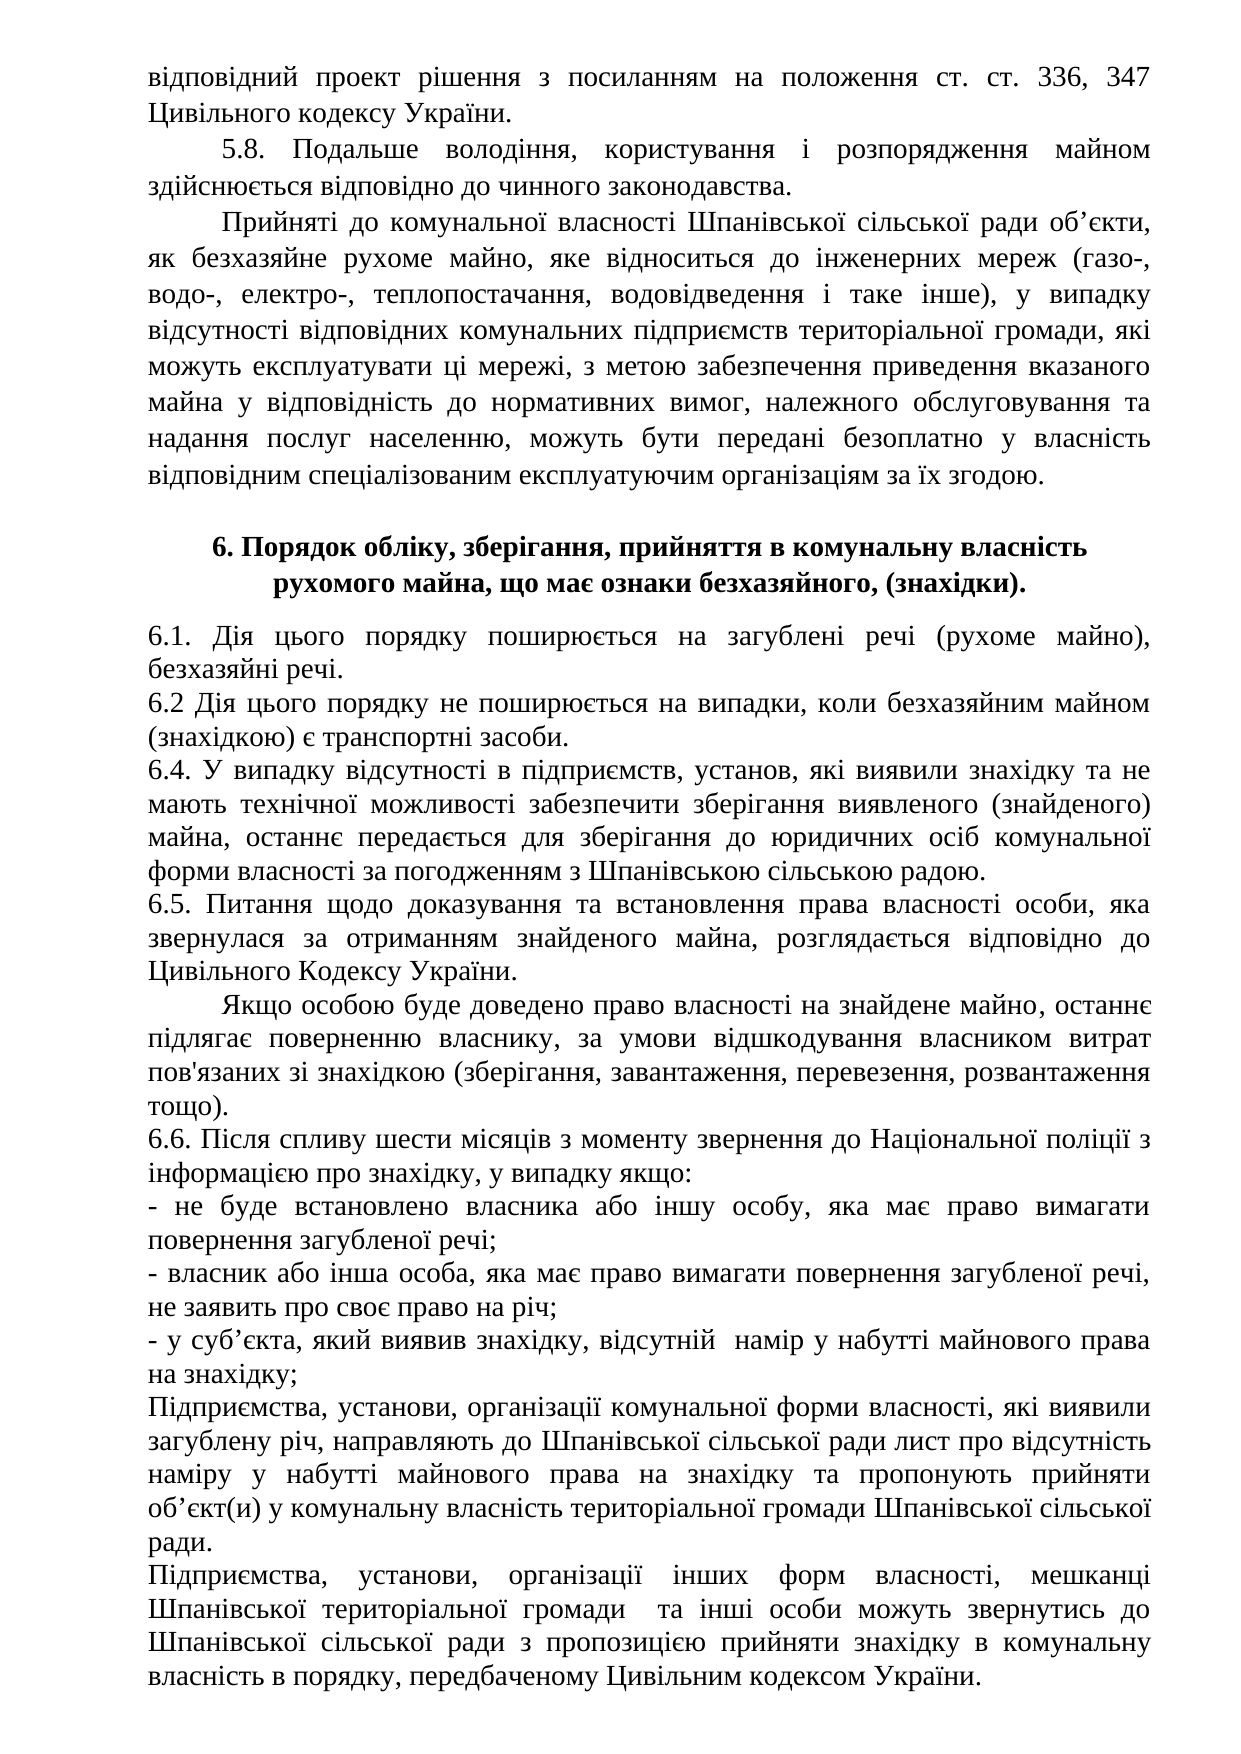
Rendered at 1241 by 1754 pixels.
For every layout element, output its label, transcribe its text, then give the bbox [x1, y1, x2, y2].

text 5.8. Подальше володіння, користування і розпорядження майном здійснюється відповідно до чинного законодавства. [148, 131, 1152, 201]
text Підприємства, установи, організації комунальної форми власності, які виявили загублену річ, направляють до Шпанівської сільської ради лист про відсутність наміру у набутті майнового права на знахідку та пропонують прийняти об’єкт(и) у комунальну власність територіальної громади Шпанівської сільської ради. [148, 1389, 1152, 1557]
text Підприємства, установи, організації інших форм власності, мешканці Шпанівської територіальної громади та інші особи можуть звернутись до Шпанівської сільської ради з пропозицією прийняти знахідку в комунальну власність в порядку, передбаченому Цивільним кодексом України. [148, 1557, 1152, 1691]
text Прийняті до комунальної власності Шпанівської сільської ради об’єкти, як безхазяйне рухоме майно, яке відноситься до інженерних мереж (газо-, водо-, електро-, теплопостачання, водовідведення і таке інше), у випадку відсутності відповідних комунальних підприємств територіальної громади, які можуть експлуатувати ці мережі, з метою забезпечення приведення вказаного майна у відповідність до нормативних вимог, належного обслуговування та надання послуг населенню, можуть бути передані безоплатно у власність відповідним спеціалізованим експлуатуючим організаціям за їх згодою. [148, 204, 1152, 490]
text - у суб’єкта, який виявив знахідку, відсутній намір у набутті майнового права на знахідку; [148, 1322, 1152, 1389]
text 6.1. Дія цього порядку поширюється на загублені речі (рухоме майно), безхазяйні речі. [148, 618, 1152, 685]
text - не буде встановлено власника або іншу особу, яка має право вимагати повернення загубленої речі; [148, 1188, 1152, 1255]
text 6.4. У випадку відсутності в підприємств, установ, які виявили знахідку та не мають технічної можливості забезпечити зберігання виявленого (знайденого) майна, останнє передається для зберігання до юридичних осіб комунальної форми власності за погодженням з Шпанівською сільською радою. [148, 752, 1152, 886]
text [148, 59, 1152, 129]
text 6.5. Питання щодо доказування та встановлення права власності особи, яка звернулася за отриманням знайденого майна, розглядається відповідно до Цивільного Кодексу України. [148, 886, 1152, 987]
text 6. Порядок обліку, зберігання, прийняття в комунальну власність рухомого майна, що має ознаки безхазяйного, (знахідки). [148, 529, 1152, 599]
text - власник або інша особа, яка має право вимагати повернення загубленої речі, не заявить про своє право на річ; [148, 1255, 1152, 1322]
text 6.2 Дія цього порядку не поширюється на випадки, коли безхазяйним майном (знахідкою) є транспортні засоби. [148, 685, 1152, 752]
text Якщо особою буде доведено право власності на знайдене майно, останнє підлягає поверненню власнику, за умови відшкодування власником витрат пов'язаних зі знахідкою (зберігання, завантаження, перевезення, розвантаження тощо). [148, 987, 1152, 1121]
text 6.6. Після спливу шести місяців з моменту звернення до Національної поліції з інформацією про знахідку, у випадку якщо: [148, 1121, 1152, 1188]
